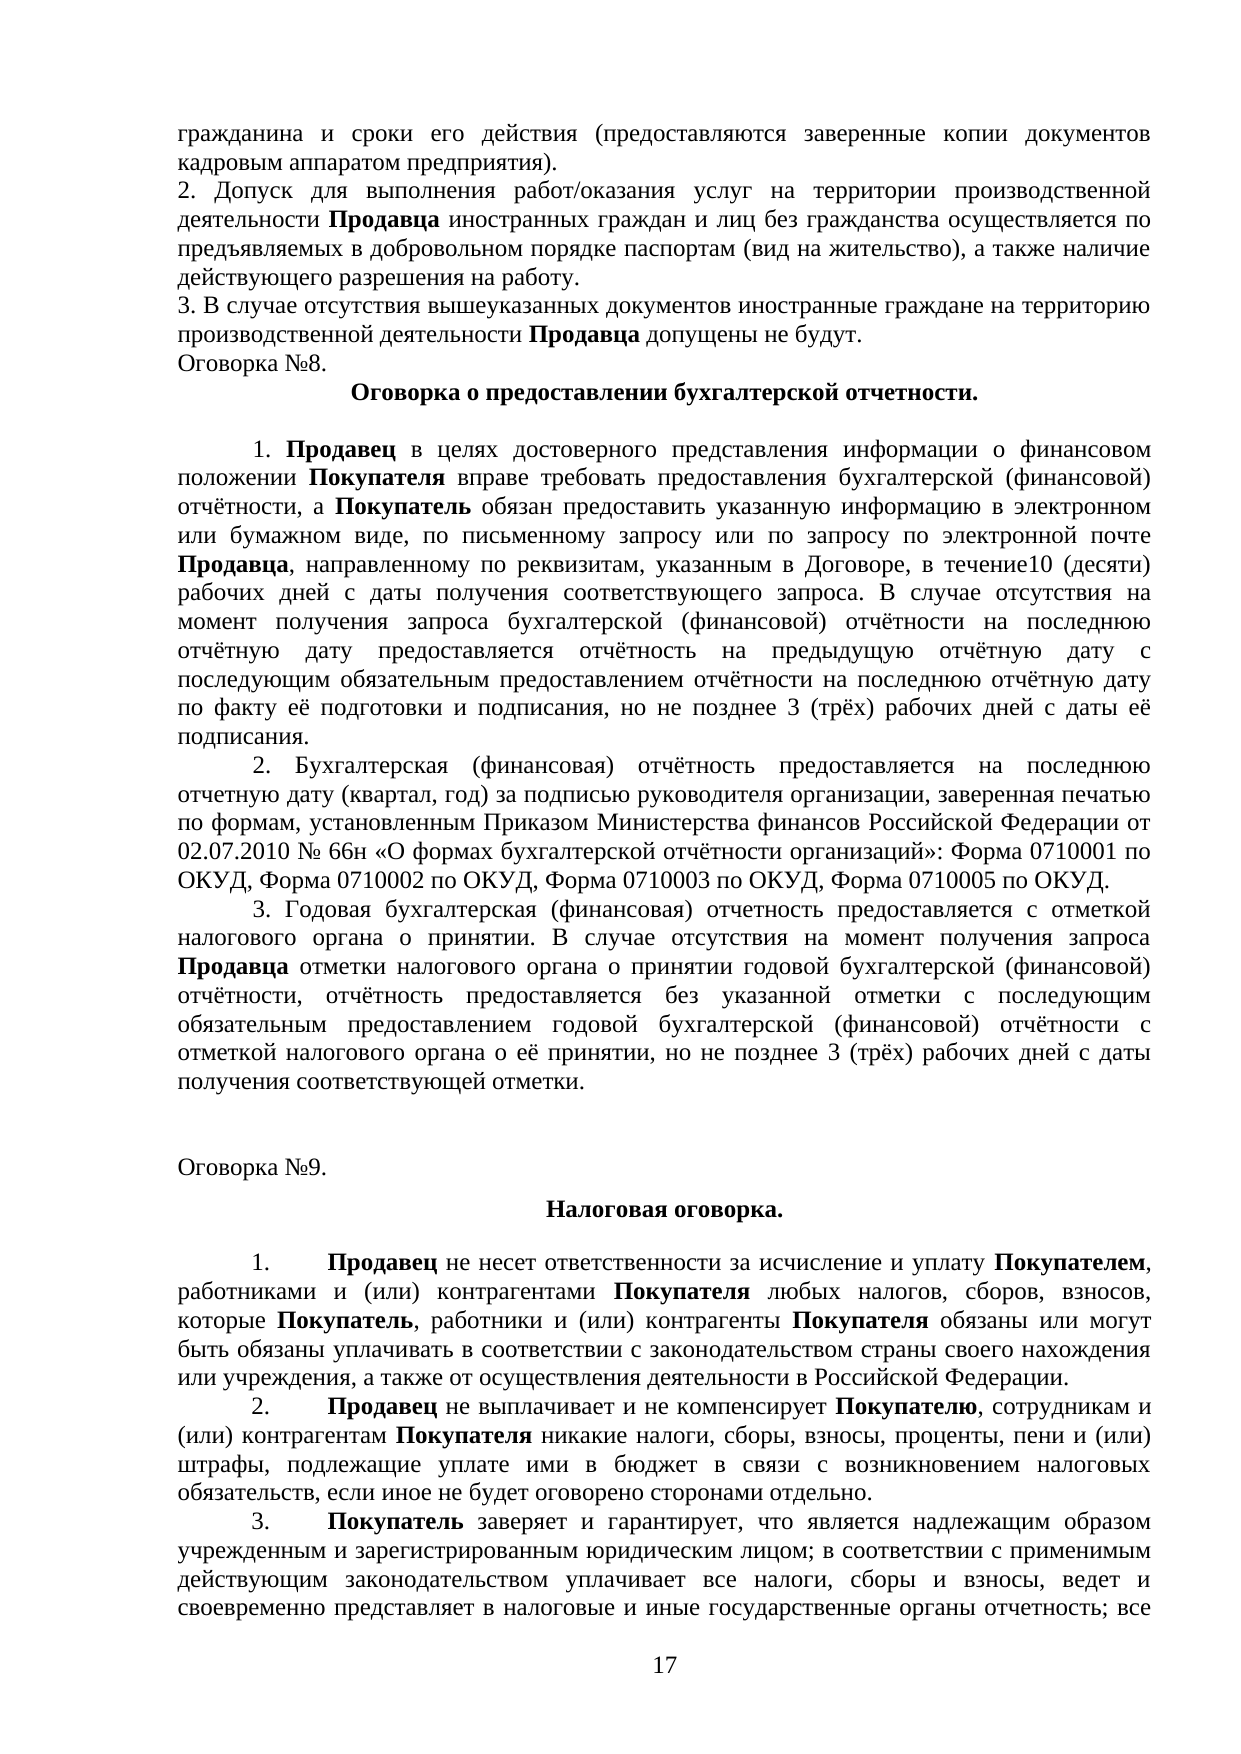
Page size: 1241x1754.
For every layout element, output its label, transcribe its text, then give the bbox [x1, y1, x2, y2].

text 1. Продавец в целях достоверного представления информации о финансовом положении Покупателя вправе требовать предоставления бухгалтерской (финансовой) отчётности, а Покупатель обязан предоставить указанную информацию в электронном или бумажном виде, по письменному запросу или по запросу по электронной почте Продавца, направленному по реквизитам, указанным в Договоре, в течение10 (десяти) рабочих дней с даты получения соответствующего запроса. В случае отсутствия на момент получения запроса бухгалтерской (финансовой) отчётности на последнюю отчётную дату предоставляется отчётность на предыдущую отчётную дату с последующим обязательным предоставлением отчётности на последнюю отчётную дату по факту её подготовки и подписания, но не позднее 3 (трёх) рабочих дней с даты её подписания. [177, 434, 1152, 750]
text Налоговая оговорка. [177, 1194, 1152, 1222]
text Оговорка №8. [177, 348, 1152, 377]
text Оговорка о предоставлении бухгалтерской отчетности. [177, 377, 1152, 406]
list Продавец не несет ответственности за исчисление и уплату Покупателем, работниками и (или) контрагентами Покупателя любых налогов, сборов, взносов, которые Покупатель, работники и (или) контрагенты Покупателя обязаны или могут быть обязаны уплачивать в соответствии с законодательством страны своего нахождения или учреждения, а также от осуществления деятельности в Российской Федерации. [177, 1247, 1152, 1391]
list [177, 1506, 1152, 1621]
text Оговорка №9. [177, 1152, 1152, 1181]
text 2. Допуск для выполнения работ/оказания услуг на территории производственной деятельности Продавца иностранных граждан и лиц без гражданства осуществляется по предъявляемых в добровольном порядке паспортам (вид на жительство), а также наличие действующего разрешения на работу. [177, 176, 1152, 291]
text 2. Бухгалтерская (финансовая) отчётность предоставляется на последнюю отчетную дату (квартал, год) за подписью руководителя организации, заверенная печатью по формам, установленным Приказом Министерства финансов Российской Федерации от 02.07.2010 № 66н «О формах бухгалтерской отчётности организаций»: Форма 0710001 по ОКУД, Форма 0710002 по ОКУД, Форма 0710003 по ОКУД, Форма 0710005 по ОКУД. [177, 750, 1152, 894]
text 3. Годовая бухгалтерская (финансовая) отчетность предоставляется с отметкой налогового органа о принятии. В случае отсутствия на момент получения запроса Продавца отметки налогового органа о принятии годовой бухгалтерской (финансовой) отчётности, отчётность предоставляется без указанной отметки с последующим обязательным предоставлением годовой бухгалтерской (финансовой) отчётности с отметкой налогового органа о её принятии, но не позднее 3 (трёх) рабочих дней с даты получения соответствующей отметки. [177, 894, 1152, 1095]
text 3. В случае отсутствия вышеуказанных документов иностранные граждане на территорию производственной деятельности Продавца допущены не будут. [177, 291, 1152, 348]
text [177, 118, 1152, 176]
list Продавец не выплачивает и не компенсирует Покупателю, сотрудникам и (или) контрагентам Покупателя никакие налоги, сборы, взносы, проценты, пени и (или) штрафы, подлежащие уплате ими в бюджет в связи с возникновением налоговых обязательств, если иное не будет оговорено сторонами отдельно. [177, 1391, 1152, 1506]
